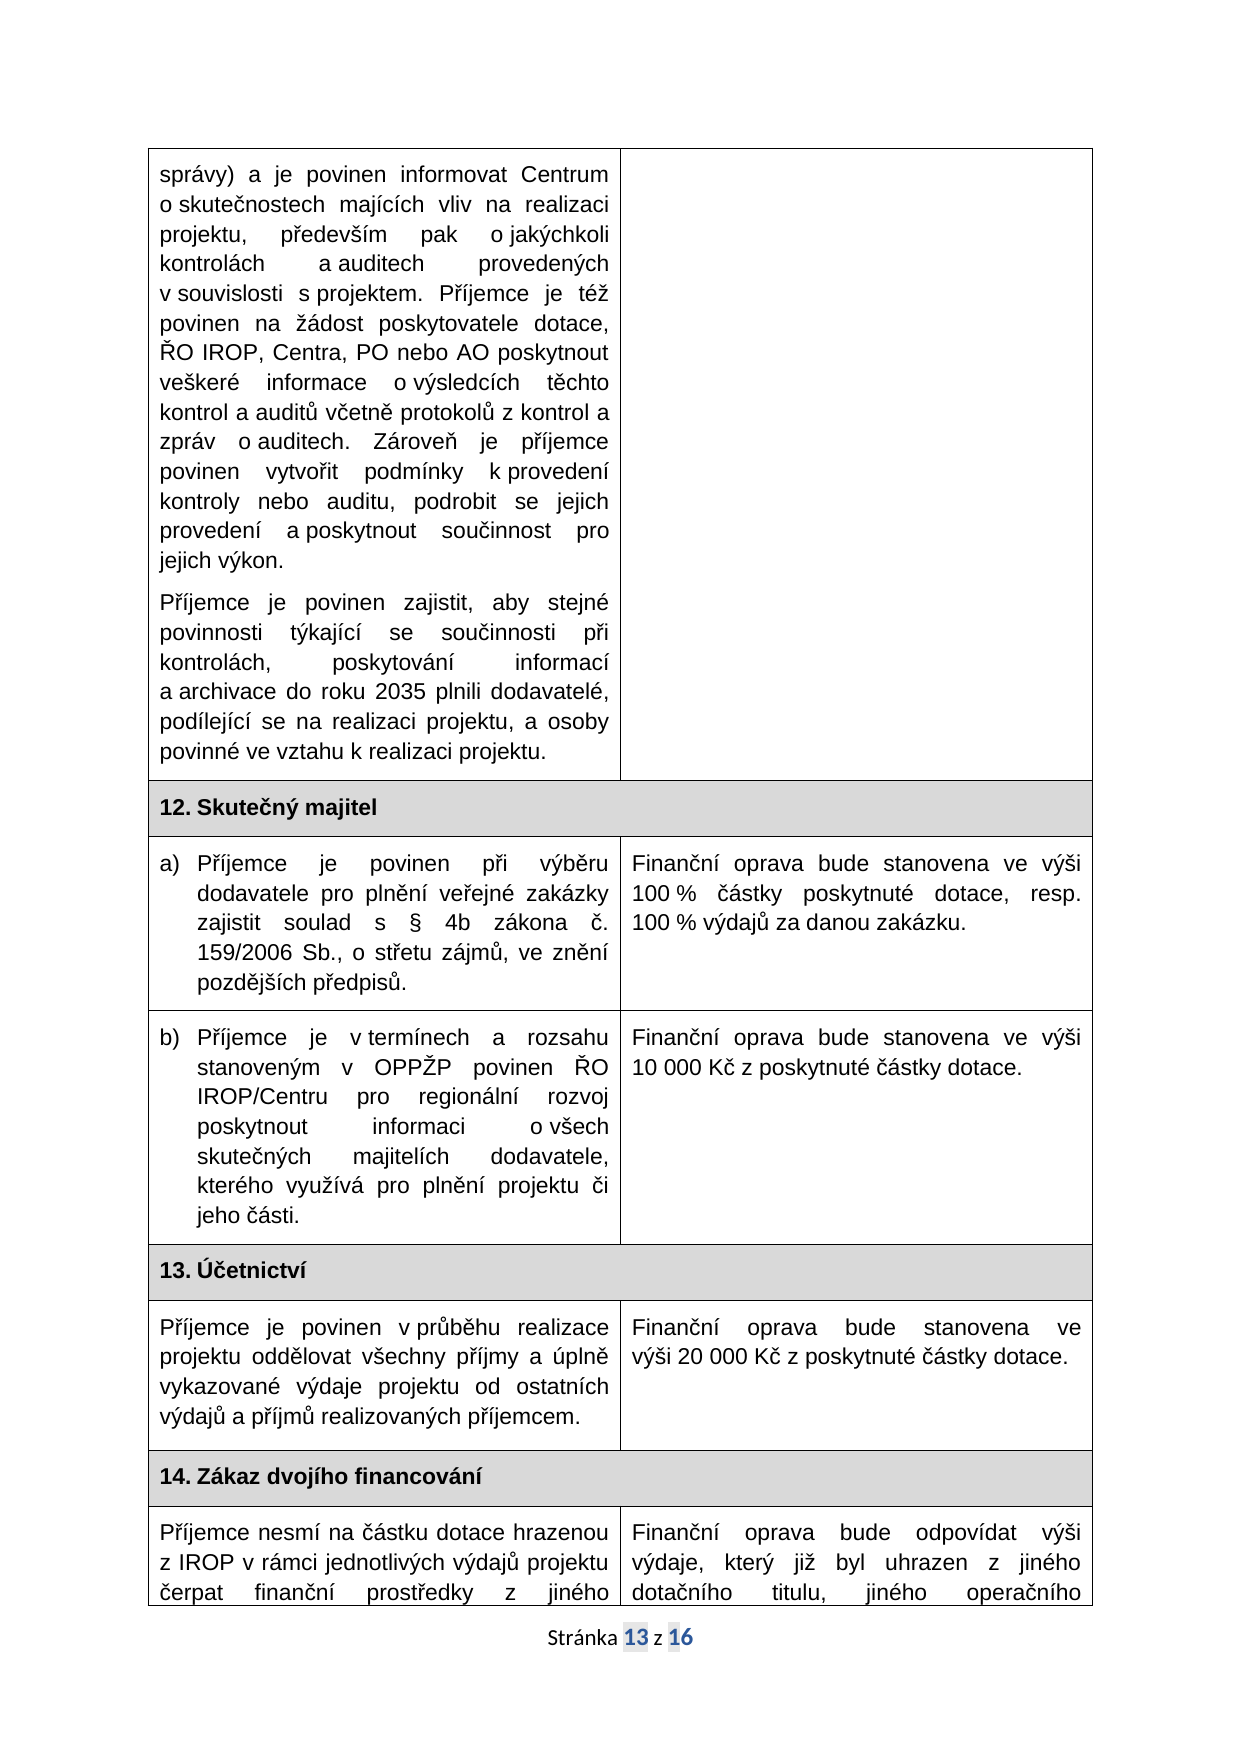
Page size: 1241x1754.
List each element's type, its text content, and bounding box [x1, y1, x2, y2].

table_cell Zákaz dvojího financování [149, 1451, 1092, 1506]
table_cell Příjemce je v termínech a rozsahu stanoveným v OPPŽP povinen ŘO IROP/Centru pro regionální rozvoj poskytnout informaci o všech skutečných majitelích dodavatele, kterého využívá pro plnění projektu či jeho části. [149, 1011, 620, 1244]
table_cell Skutečný majitel [149, 781, 1092, 836]
table_cell Příjemce je povinen při výběru dodavatele pro plnění veřejné zakázky zajistit soulad s § 4b zákona č. 159/2006 Sb., o střetu zájmů, ve znění pozdějších předpisů. [149, 837, 620, 1010]
table_cell Finanční oprava bude stanovena ve výši 100 % částky poskytnuté dotace, resp. 100 % výdajů za danou zakázku. [621, 837, 1092, 1010]
table_cell Příjemce je povinen v průběhu realizace projektu oddělovat všechny příjmy a úplně vykazované výdaje projektu od ostatních výdajů a příjmů realizovaných příjemcem. [149, 1301, 620, 1449]
table_cell Účetnictví [149, 1245, 1092, 1300]
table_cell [621, 149, 1092, 780]
table_cell Finanční oprava bude stanovena ve výši 20 000 Kč z poskytnuté částky dotace. [621, 1301, 1092, 1449]
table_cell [149, 149, 620, 780]
table_cell Finanční oprava bude stanovena ve výši 10 000 Kč z poskytnuté částky dotace. [621, 1011, 1092, 1244]
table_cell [621, 1507, 1092, 1605]
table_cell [149, 1507, 620, 1605]
